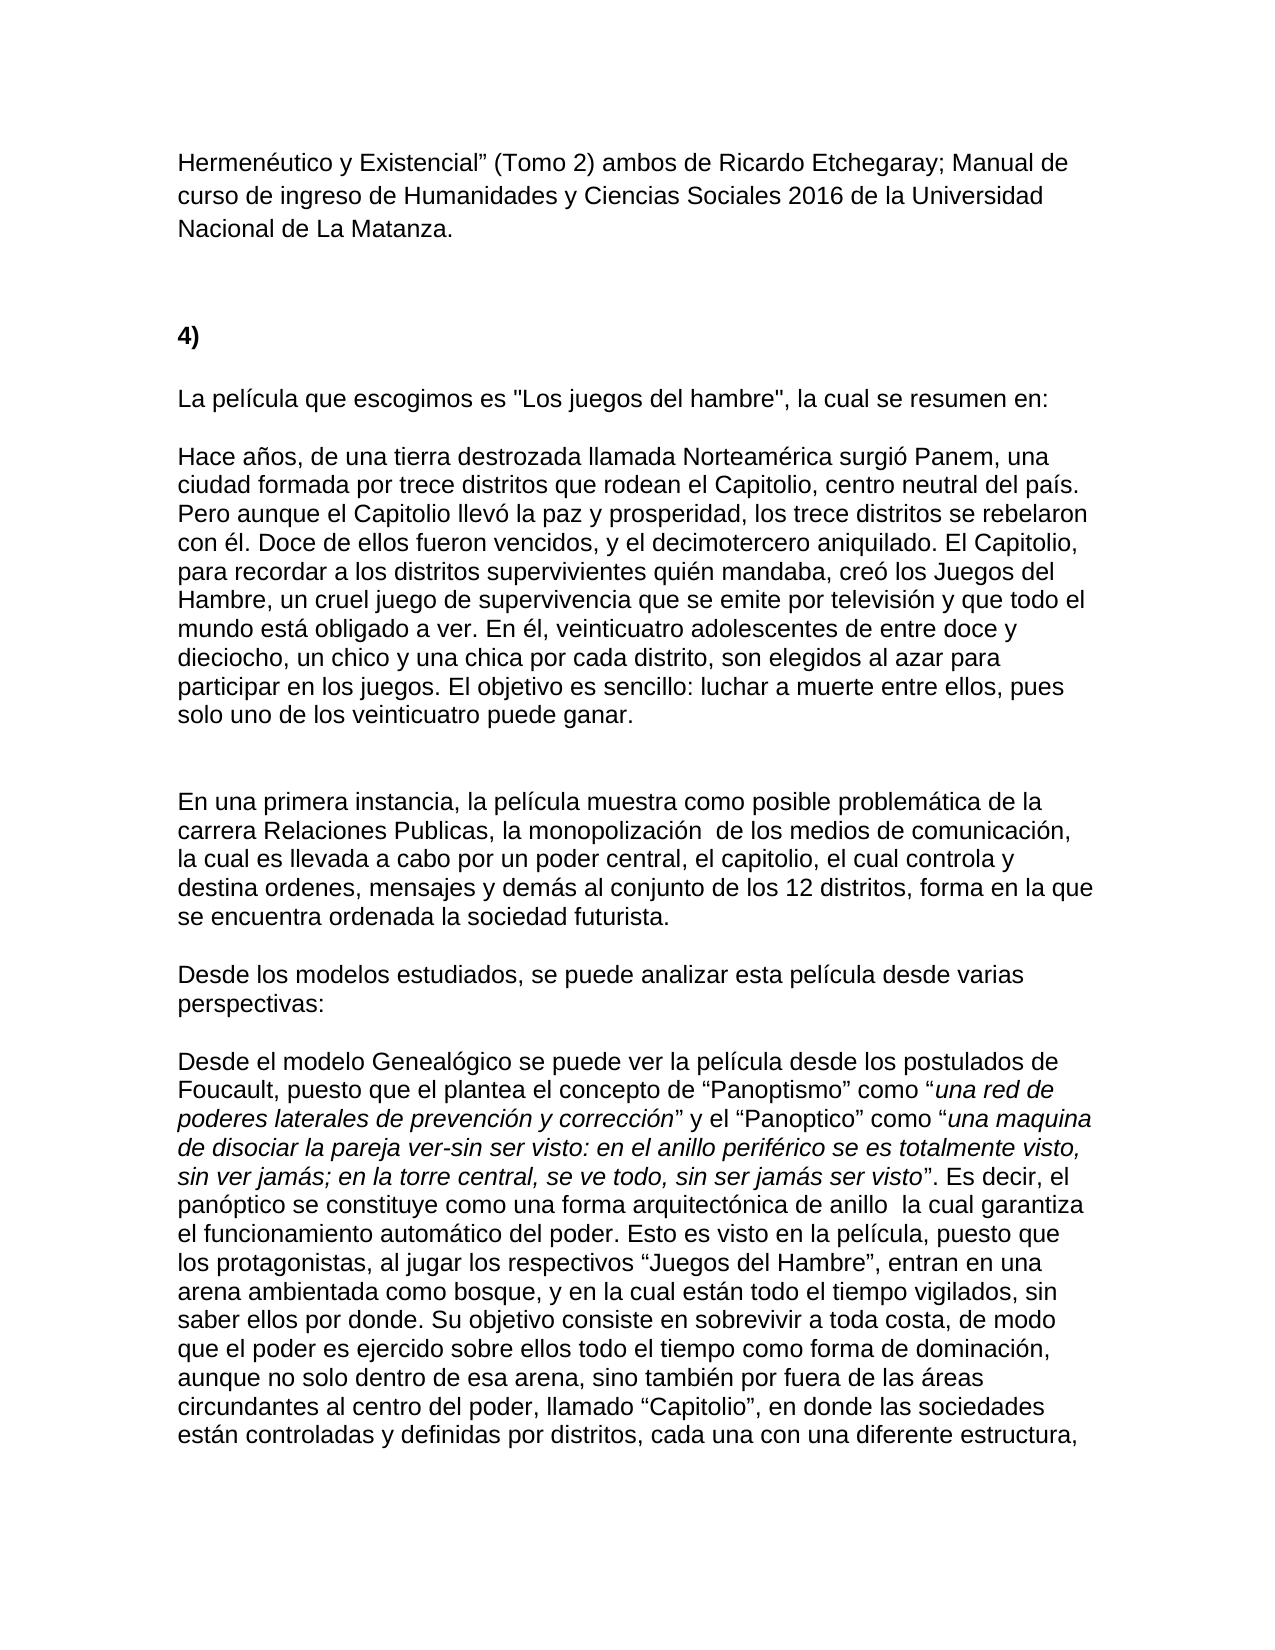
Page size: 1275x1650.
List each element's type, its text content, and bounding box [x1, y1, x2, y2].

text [177, 148, 1098, 242]
text Hace años, de una tierra destrozada llamada Norteamérica surgió Panem, una ciudad formada por trece distritos que rodean el Capitolio, centro neutral del país. Pero aunque el Capitolio llevó la paz y prosperidad, los trece distritos se rebelaron con él. Doce de ellos fueron vencidos, y el decimotercero aniquilado. El Capitolio, para recordar a los distritos supervivientes quién mandaba, creó los Juegos del Hambre, un cruel juego de supervivencia que se emite por televisión y que todo el mundo está obligado a ver. En él, veinticuatro adolescentes de entre doce y dieciocho, un chico y una chica por cada distrito, son elegidos al azar para participar en los juegos. El objetivo es sencillo: luchar a muerte entre ellos, pues solo uno de los veinticuatro puede ganar. [177, 441, 1098, 758]
text 4) [177, 321, 1098, 350]
text Desde los modelos estudiados, se puede analizar esta película desde varias perspectivas: [177, 960, 1098, 1017]
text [177, 1046, 1098, 1449]
text En una primera instancia, la película muestra como posible problemática de la carrera Relaciones Publicas, la monopolización de los medios de comunicación, la cual es llevada a cabo por un poder central, el capitolio, el cual controla y destina ordenes, mensajes y demás al conjunto de los 12 distritos, forma en la que se encuentra ordenada la sociedad futurista. [177, 787, 1098, 931]
text La película que escogimos es "Los juegos del hambre", la cual se resumen en: [177, 383, 1098, 412]
